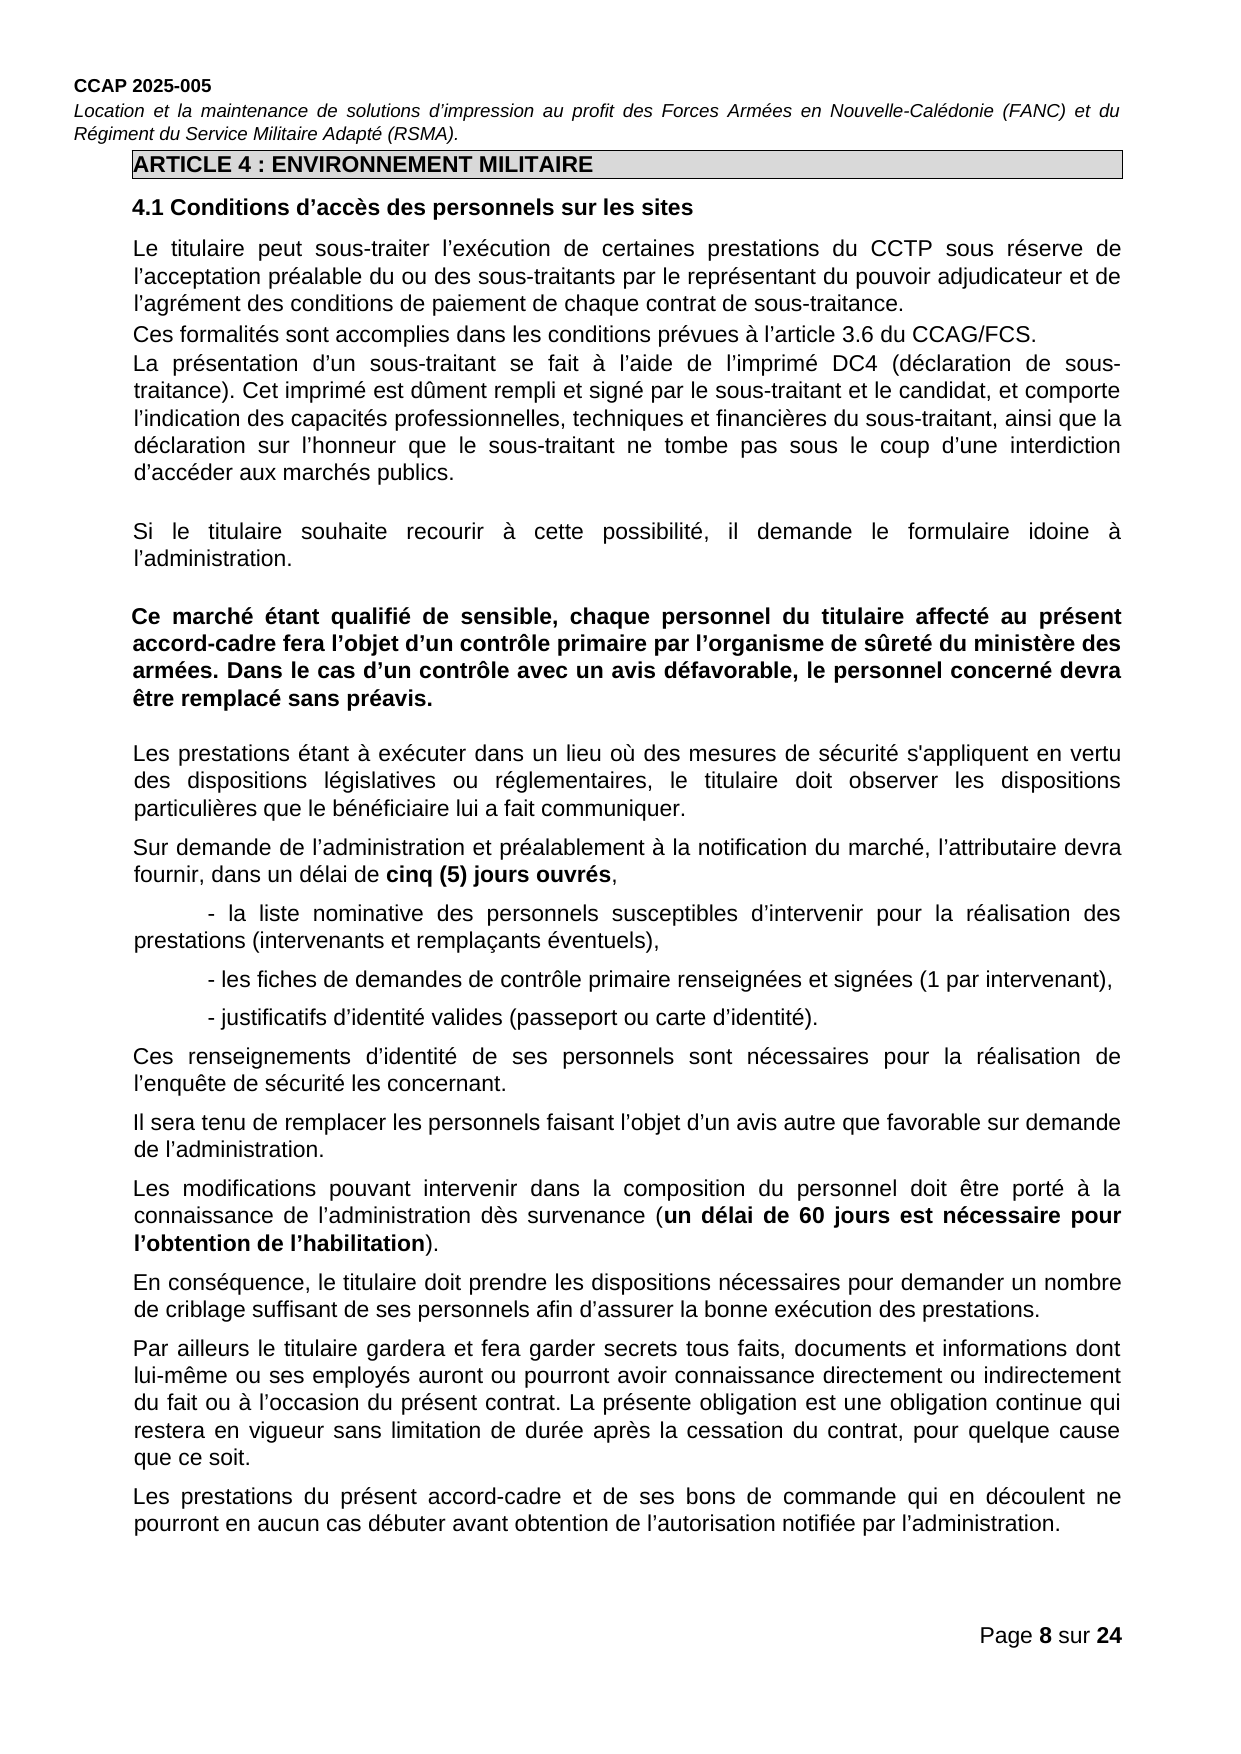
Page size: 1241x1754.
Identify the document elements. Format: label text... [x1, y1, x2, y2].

text - les fiches de demandes de contrôle primaire renseignées et signées (1 par intervenant), [133, 966, 1122, 992]
text Ce marché étant qualifié de sensible, chaque personnel du titulaire affecté au présent accord-cadre fera l’objet d’un contrôle primaire par l’organisme de sûreté du ministère des armées. Dans le cas d’un contrôle avec un avis défavorable, le personnel concerné devra être remplacé sans préavis. [131, 603, 1122, 711]
text La présentation d’un sous-traitant se fait à l’aide de l’imprimé DC4 (déclaration de sous-traitance). Cet imprimé est dûment rempli et signé par le sous-traitant et le candidat, et comporte l’indication des capacités professionnelles, techniques et financières du sous-traitant, ainsi que la déclaration sur l’honneur que le sous-traitant ne tombe pas sous le coup d’une interdiction d’accéder aux marchés publics. [133, 350, 1122, 486]
text Les modifications pouvant intervenir dans la composition du personnel doit être porté à la connaissance de l’administration dès survenance (un délai de 60 jours est nécessaire pour l’obtention de l’habilitation). [133, 1175, 1122, 1256]
text Ces renseignements d’identité de ses personnels sont nécessaires pour la réalisation de l’enquête de sécurité les concernant. [133, 1043, 1122, 1097]
text Si le titulaire souhaite recourir à cette possibilité, il demande le formulaire idoine à l’administration. [133, 518, 1122, 572]
text En conséquence, le titulaire doit prendre les dispositions nécessaires pour demander un nombre de criblage suffisant de ses personnels afin d’assurer la bonne exécution des prestations. [133, 1268, 1122, 1322]
text Par ailleurs le titulaire gardera et fera garder secrets tous faits, documents et informations dont lui-même ou ses employés auront ou pourront avoir connaissance directement ou indirectement du fait ou à l’occasion du présent contrat. La présente obligation est une obligation continue qui restera en vigueur sans limitation de durée après la cessation du contrat, pour quelque cause que ce soit. [133, 1334, 1122, 1470]
text Il sera tenu de remplacer les personnels faisant l’objet d’un avis autre que favorable sur demande de l’administration. [133, 1109, 1122, 1163]
subtitle ARTICLE 4 : ENVIRONNEMENT MILITAIRE [133, 151, 1122, 178]
text Le titulaire peut sous-traiter l’exécution de certaines prestations du CCTP sous réserve de l’acceptation préalable du ou des sous-traitants par le représentant du pouvoir adjudicateur et de l’agrément des conditions de paiement de chaque contrat de sous-traitance. [133, 235, 1122, 316]
text - justificatifs d’identité valides (passeport ou carte d’identité). [133, 1004, 1122, 1031]
subtitle 4.1 Conditions d’accès des personnels sur les sites [132, 193, 1122, 220]
text Les prestations du présent accord-cadre et de ses bons de commande qui en découlent ne pourront en aucun cas débuter avant obtention de l’autorisation notifiée par l’administration. [133, 1483, 1122, 1536]
text Sur demande de l’administration et préalablement à la notification du marché, l’attributaire devra fournir, dans un délai de cinq (5) jours ouvrés, [133, 833, 1122, 887]
text Ces formalités sont accomplies dans les conditions prévues à l’article 3.6 du CCAG/FCS. [133, 321, 1122, 347]
text - la liste nominative des personnels susceptibles d’intervenir pour la réalisation des prestations (intervenants et remplaçants éventuels), [133, 899, 1122, 953]
text Les prestations étant à exécuter dans un lieu où des mesures de sécurité s'appliquent en vertu des dispositions législatives ou réglementaires, le titulaire doit observer les dispositions particulières que le bénéficiaire lui a fait communiquer. [133, 740, 1122, 821]
